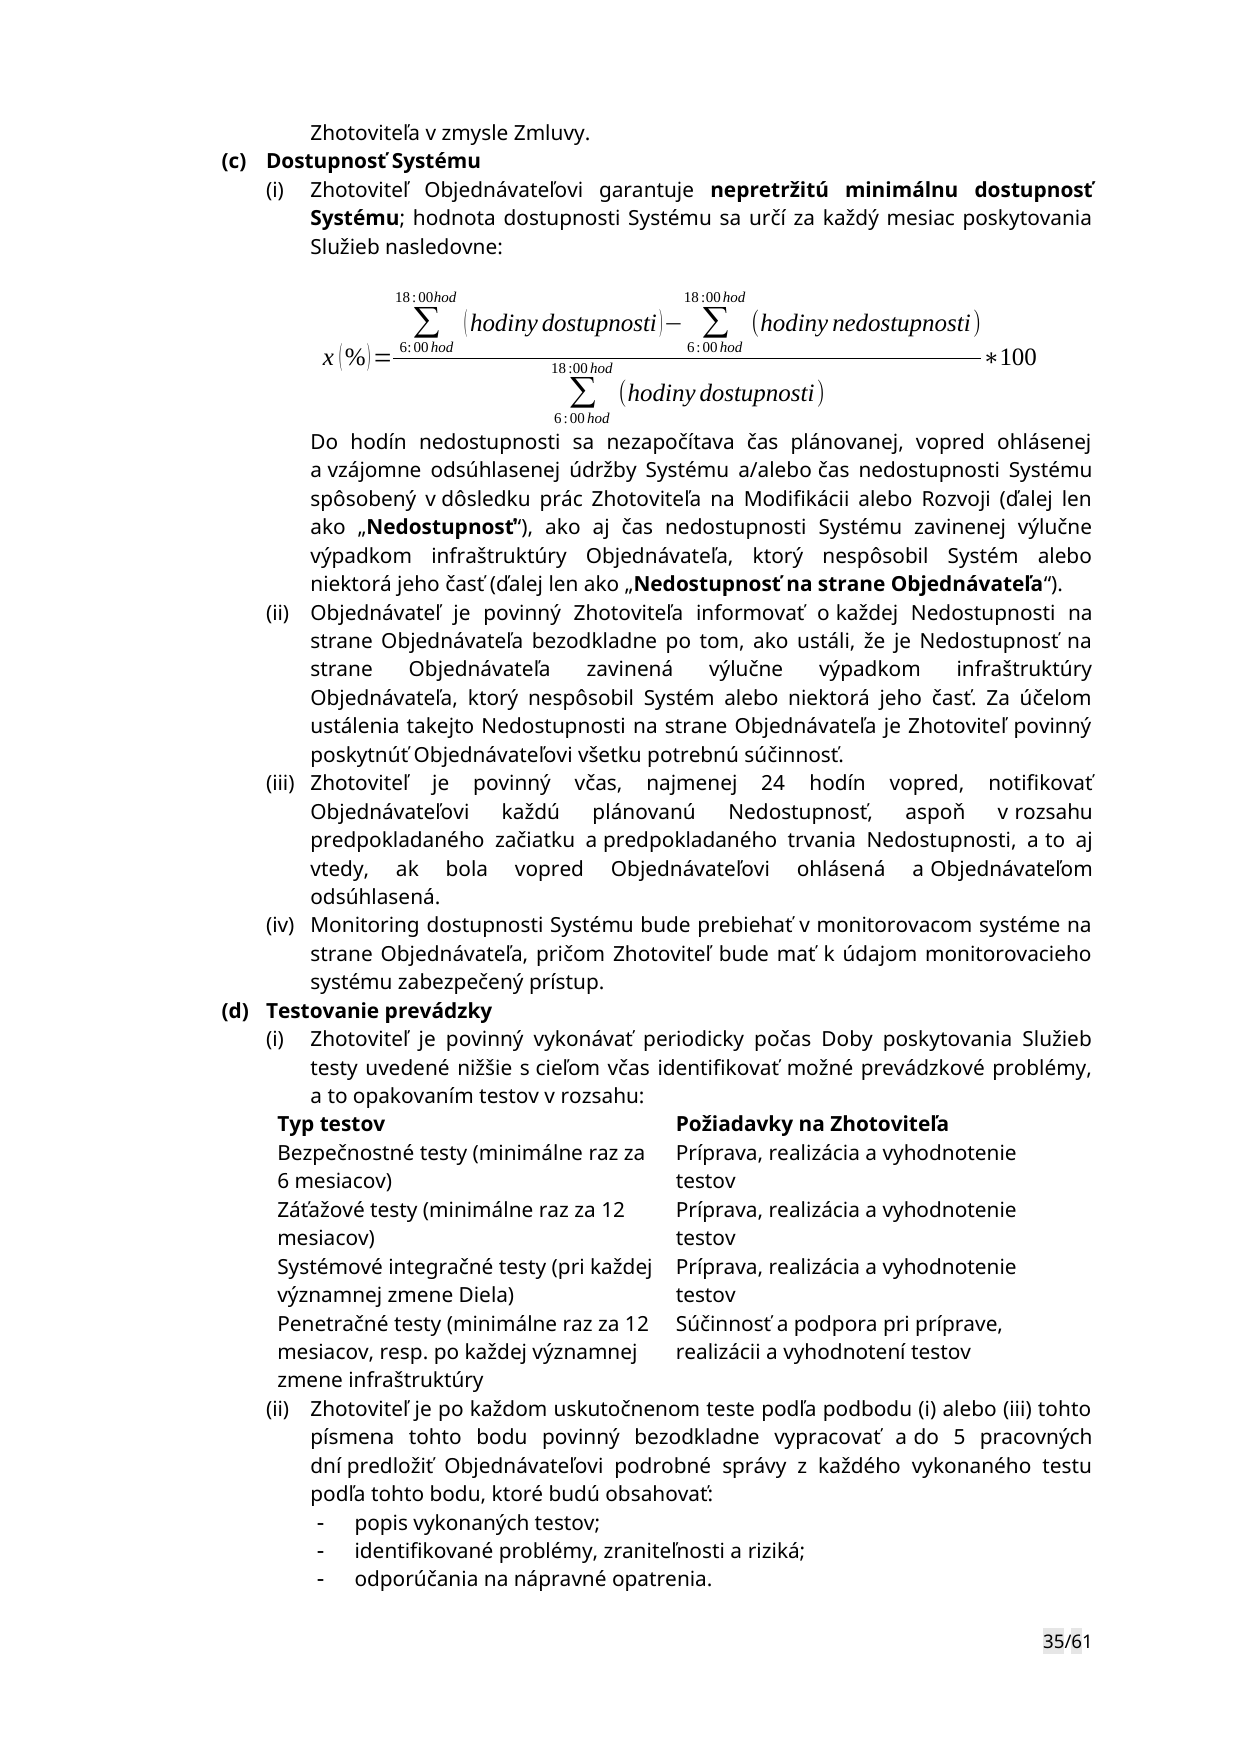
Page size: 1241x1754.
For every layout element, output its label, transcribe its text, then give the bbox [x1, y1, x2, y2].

table_cell Príprava, realizácia a vyhodnotenie testov [664, 1138, 1093, 1195]
text (i) Zhotoviteľ je povinný vykonávať periodicky počas Doby poskytovania Služieb testy uvedené nižšie s cieľom včas identifikovať možné prevádzkové problémy, a to opakovaním testov v rozsahu: [266, 1024, 1093, 1109]
table_header Typ testov [266, 1110, 664, 1138]
text (iii) Zhotoviteľ je povinný včas, najmenej 24 hodín vopred, notifikovať Objednávateľovi každú plánovanú Nedostupnosť, aspoň v rozsahu predpokladaného začiatku a predpokladaného trvania Nedostupnosti, a to aj vtedy, ak bola vopred Objednávateľovi ohlásená a Objednávateľom odsúhlasená. [266, 768, 1093, 911]
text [266, 118, 1093, 147]
table_cell Súčinnosť a podpora pri príprave, realizácii a vyhodnotení testov [664, 1309, 1093, 1394]
table_header Požiadavky na Zhotoviteľa [664, 1110, 1093, 1138]
table_cell Penetračné testy (minimálne raz za 12 mesiacov, resp. po každej významnej zmene infraštruktúry [266, 1309, 664, 1394]
table_cell Systémové integračné testy (pri každej významnej zmene Diela) [266, 1252, 664, 1309]
text (iv) Monitoring dostupnosti Systému bude prebiehať v monitorovacom systéme na strane Objednávateľa, pričom Zhotoviteľ bude mať k údajom monitorovacieho systému zabezpečený prístup. [266, 911, 1093, 996]
text (c) Dostupnosť Systému [221, 147, 1093, 175]
text (d) Testovanie prevádzky [221, 996, 1093, 1024]
table_cell Príprava, realizácia a vyhodnotenie testov [664, 1195, 1093, 1252]
table_cell Bezpečnostné testy (minimálne raz za 6 mesiacov) [266, 1138, 664, 1195]
text (i) Zhotoviteľ Objednávateľovi garantuje nepretržitú minimálnu dostupnosť Systému; hodnota dostupnosti Systému sa určí za každý mesiac poskytovania Služieb nasledovne: [266, 175, 1093, 260]
table_cell Príprava, realizácia a vyhodnotenie testov [664, 1252, 1093, 1309]
list identifikované problémy, zraniteľnosti a riziká; [317, 1536, 1093, 1564]
list popis vykonaných testov; [317, 1508, 1093, 1536]
text (ii) Zhotoviteľ je po každom uskutočnenom teste podľa podbodu (i) alebo (iii) tohto písmena tohto bodu povinný bezodkladne vypracovať a do 5 pracovných dní predložiť Objednávateľovi podrobné správy z každého vykonaného testu podľa tohto bodu, ktoré budú obsahovať: [266, 1394, 1093, 1508]
table_cell Záťažové testy (minimálne raz za 12 mesiacov) [266, 1195, 664, 1252]
text (ii) Objednávateľ je povinný Zhotoviteľa informovať o každej Nedostupnosti na strane Objednávateľa bezodkladne po tom, ako ustáli, že je Nedostupnosť na strane Objednávateľa zavinená výlučne výpadkom infraštruktúry Objednávateľa, ktorý nespôsobil Systém alebo niektorá jeho časť. Za účelom ustálenia takejto Nedostupnosti na strane Objednávateľa je Zhotoviteľ povinný poskytnúť Objednávateľovi všetku potrebnú súčinnosť. [266, 598, 1093, 768]
text Do hodín nedostupnosti sa nezapočítava čas plánovanej, vopred ohlásenej a vzájomne odsúhlasenej údržby Systému a/alebo čas nedostupnosti Systému spôsobený v dôsledku prác Zhotoviteľa na Modifikácii alebo Rozvoji (ďalej len ako „Nedostupnosť“), ako aj čas nedostupnosti Systému zavinenej výlučne výpadkom infraštruktúry Objednávateľa, ktorý nespôsobil Systém alebo niektorá jeho časť (ďalej len ako „Nedostupnosť na strane Objednávateľa“). [310, 427, 1093, 598]
list odporúčania na nápravné opatrenia. [317, 1564, 1093, 1593]
